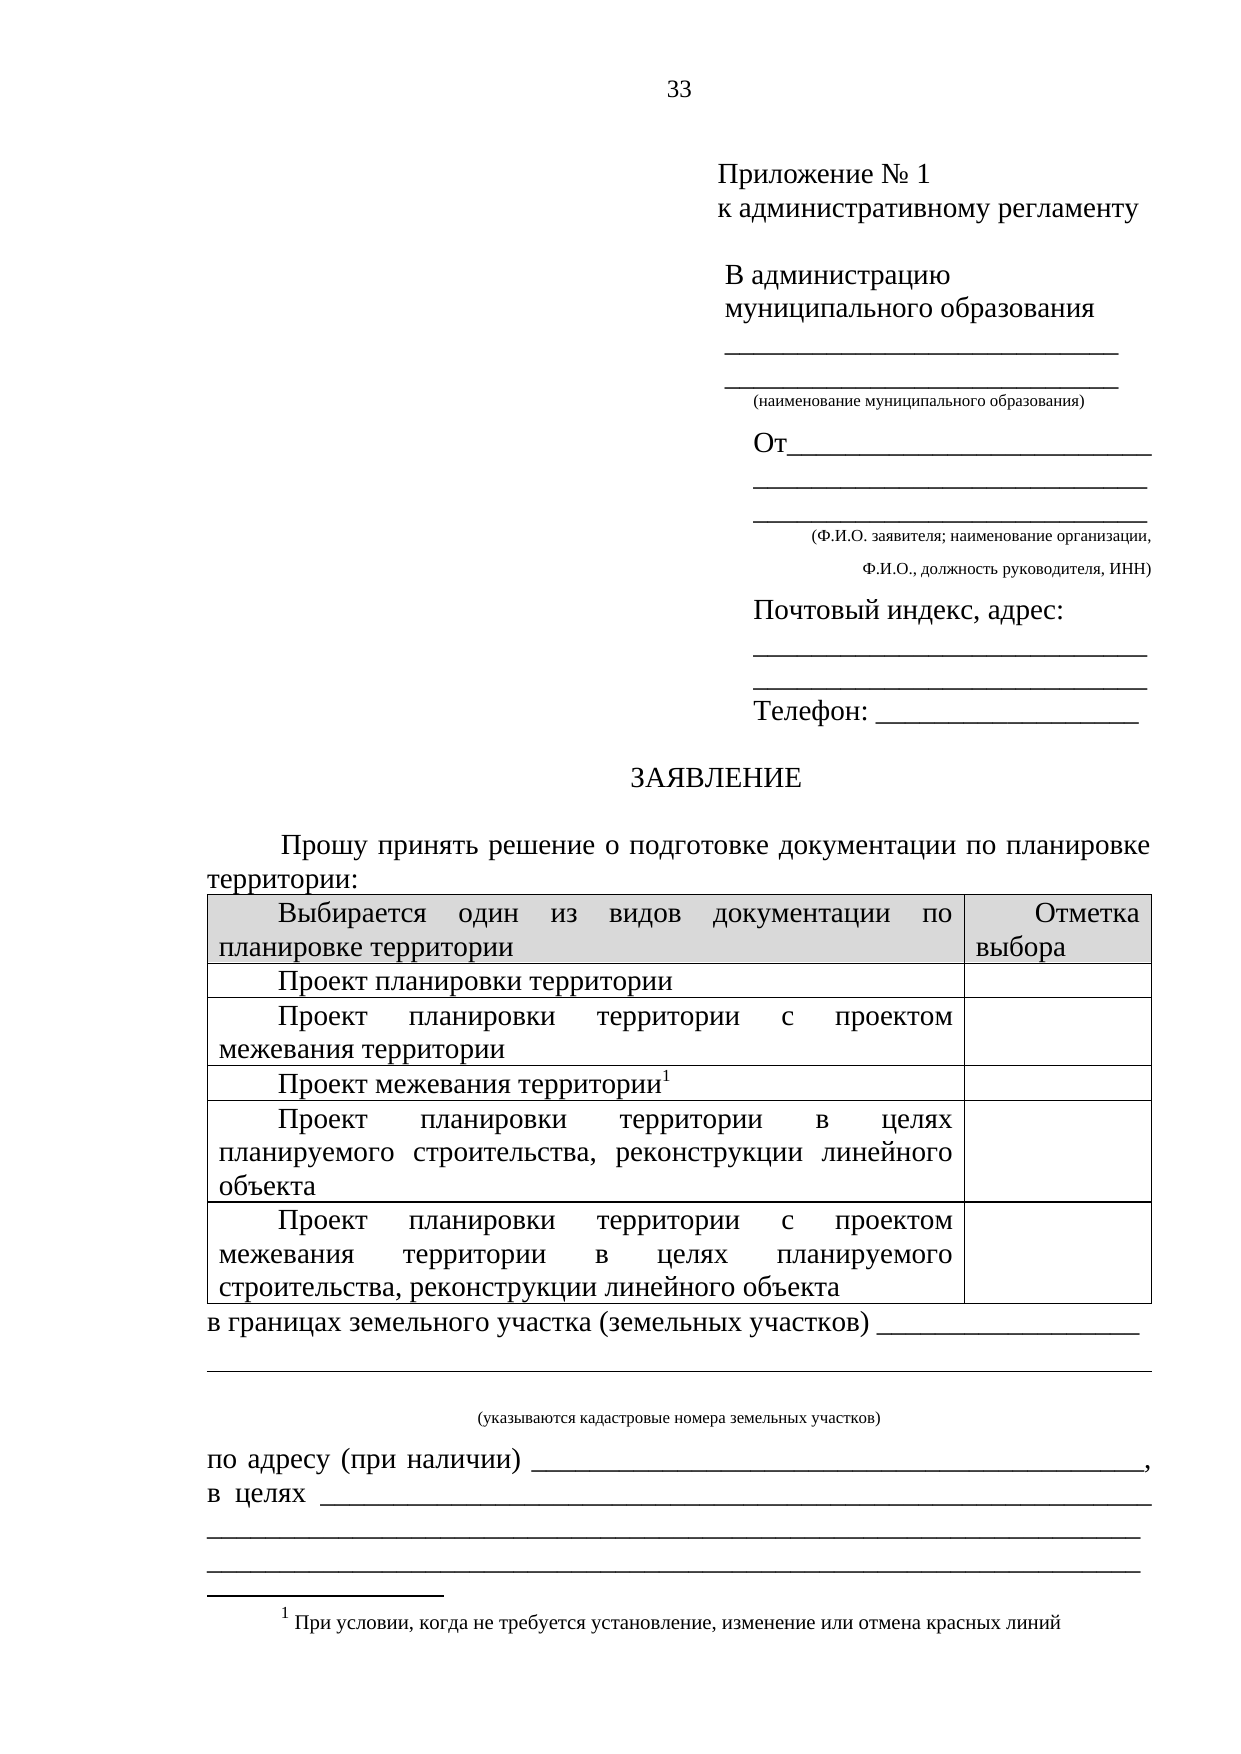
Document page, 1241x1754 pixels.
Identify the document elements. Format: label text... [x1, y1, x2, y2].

text ___________________________ [207, 324, 1152, 358]
table_cell [965, 1203, 1151, 1303]
text Телефон: __________________ [679, 693, 1152, 727]
text ___________________________ [679, 626, 1152, 659]
text муниципального образования [207, 291, 1152, 324]
table_header Выбирается один из видов документации по планировке территории [208, 895, 964, 962]
subtitle Приложение № 1 [207, 156, 1152, 190]
text Прошу принять решение о подготовке документации по планировке территории: [207, 827, 1152, 894]
table_cell Проект планировки территории с проектом межевания территории [208, 998, 964, 1065]
text (Ф.И.О. заявителя; наименование организации, Ф.И.О., должность руководителя, ИНН) [679, 525, 1152, 592]
table_cell [965, 998, 1151, 1065]
text к административному регламенту [207, 190, 1152, 223]
table_cell Проект планировки территории [208, 964, 964, 997]
text ___________________________ [679, 458, 1152, 492]
text в границах земельного участка (земельных участков) __________________ [207, 1304, 1152, 1338]
table_cell [965, 1101, 1151, 1201]
text (указываются кадастровые номера земельных участков) [207, 1408, 1152, 1441]
text ___________________________ [207, 358, 1152, 391]
table_cell Проект межевания территории [208, 1066, 964, 1100]
table_cell [965, 964, 1151, 997]
table_cell Проект планировки территории с проектом межевания территории в целях планируемого строительства, реконструкции линейного объекта [208, 1203, 964, 1303]
text В администрацию [207, 257, 1152, 291]
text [207, 1441, 1152, 1576]
table_cell Проект планировки территории в целях планируемого строительства, реконструкции линейного объекта [208, 1101, 964, 1201]
text (наименование муниципального образования) [679, 391, 1152, 425]
table_cell [965, 1066, 1151, 1100]
text От_________________________ [679, 425, 1152, 458]
text ___________________________ [679, 492, 1152, 525]
text Почтовый индекс, адрес: [679, 592, 1152, 626]
text ЗАЯВЛЕНИЕ [207, 760, 1152, 794]
text ___________________________ [679, 659, 1152, 693]
table_header Отметка выбора [965, 895, 1151, 962]
